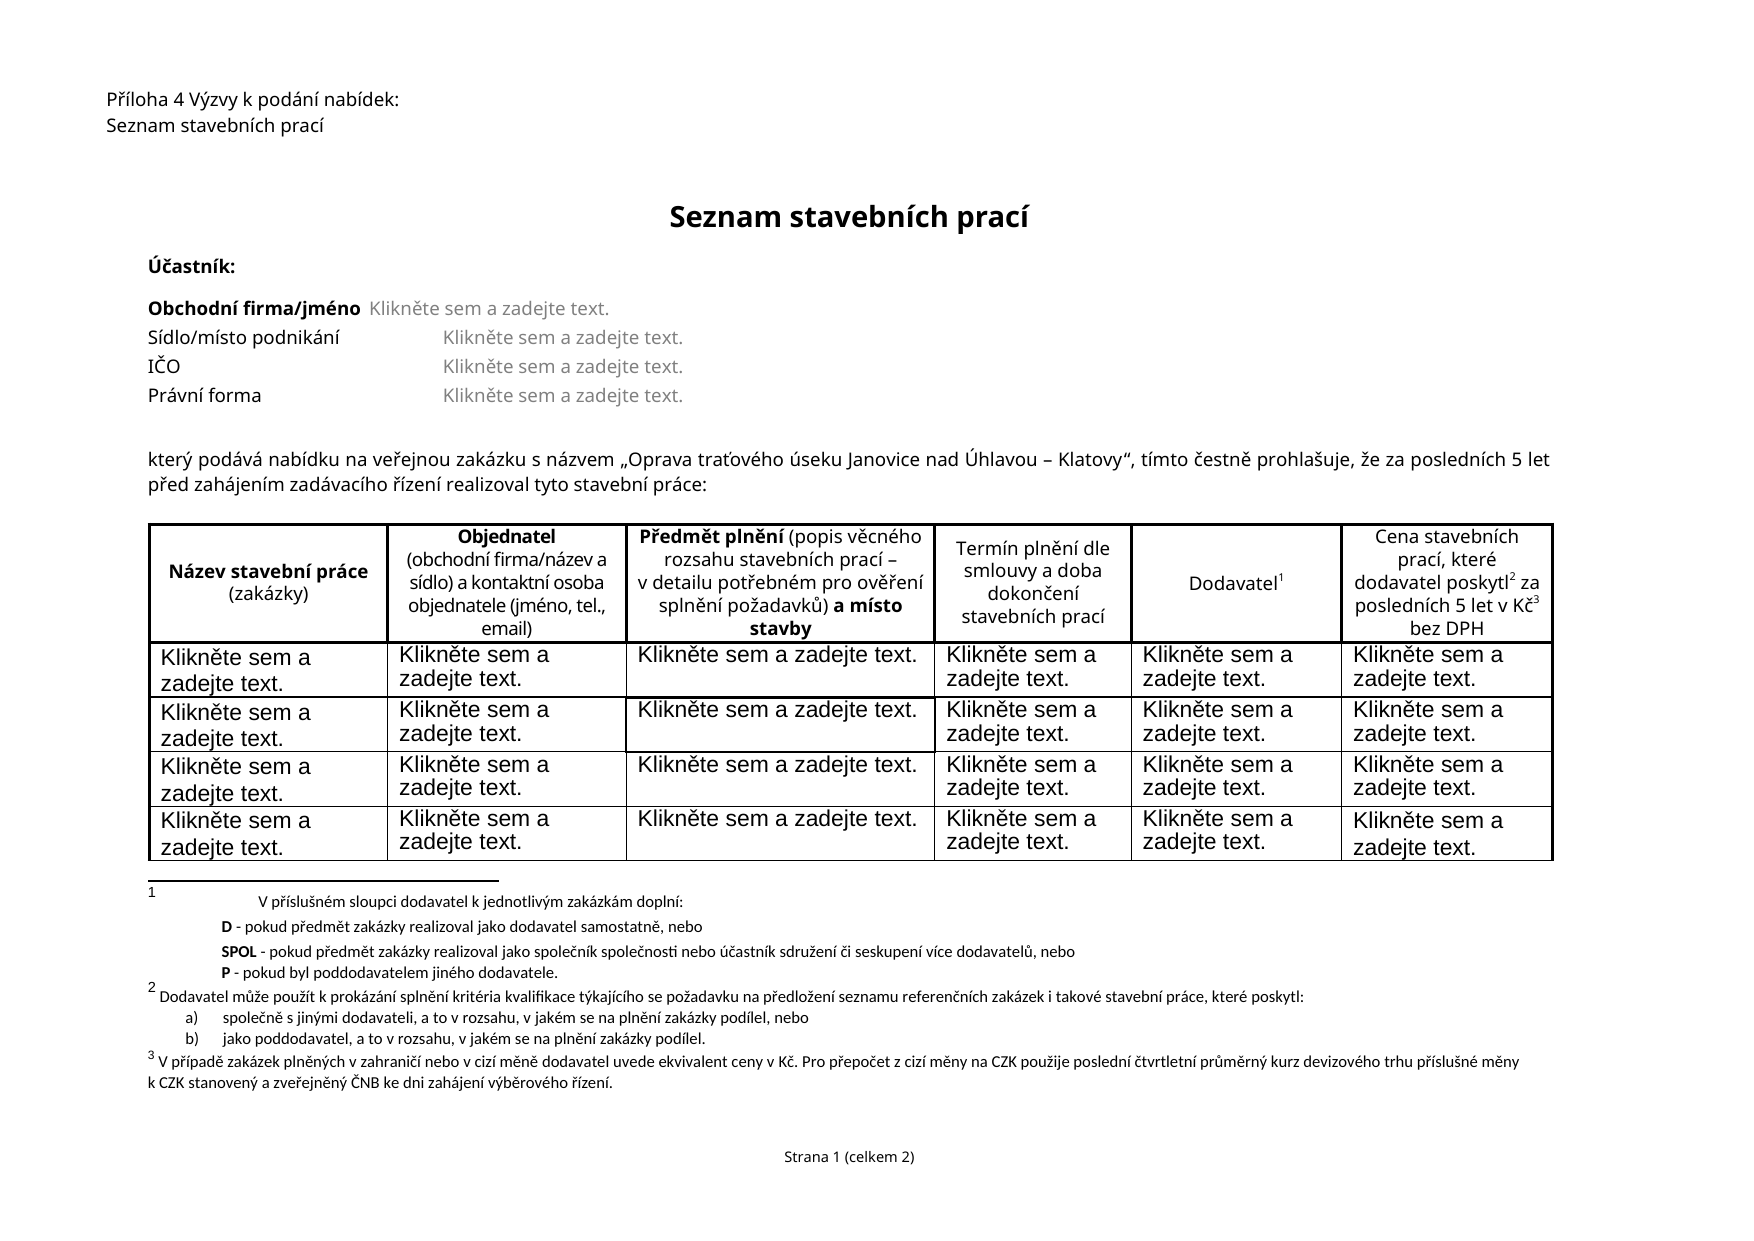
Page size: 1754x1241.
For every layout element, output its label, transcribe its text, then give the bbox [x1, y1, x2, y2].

table_header Předmět plnění (popis věcného rozsahu stavebních prací – v detailu potřebném pro ověření splnění požadavků) a místo stavby [628, 526, 933, 641]
text Účastník: [148, 249, 1551, 279]
text IČO [148, 350, 1551, 379]
text Sídlo/místo podnikání [148, 321, 1551, 350]
text který podává nabídku na veřejnou zakázku s názvem „Oprava traťového úseku Janovice nad Úhlavou – Klatovy“, tímto čestně prohlašuje, že za posledních 5 let před zahájením zadávacího řízení realizoval tyto stavební práce: [148, 446, 1551, 497]
table_header Název stavební práce (zakázky) [151, 526, 386, 641]
table_header Objednatel (obchodní firma/název a sídlo) a kontaktní osoba objednatele (jméno, tel., email) [389, 526, 625, 641]
title Seznam stavebních prací [148, 196, 1551, 236]
table_header Termín plnění dle smlouvy a doba dokončení stavebních prací [936, 526, 1130, 641]
table_header Dodavatel [1133, 526, 1340, 641]
text Právní forma [148, 379, 1551, 408]
table_header Cena stavebních prací, které dodavatel poskytl za posledních 5 let v Kč bez DPH [1343, 526, 1551, 641]
text Obchodní firma/jméno [148, 292, 1551, 321]
